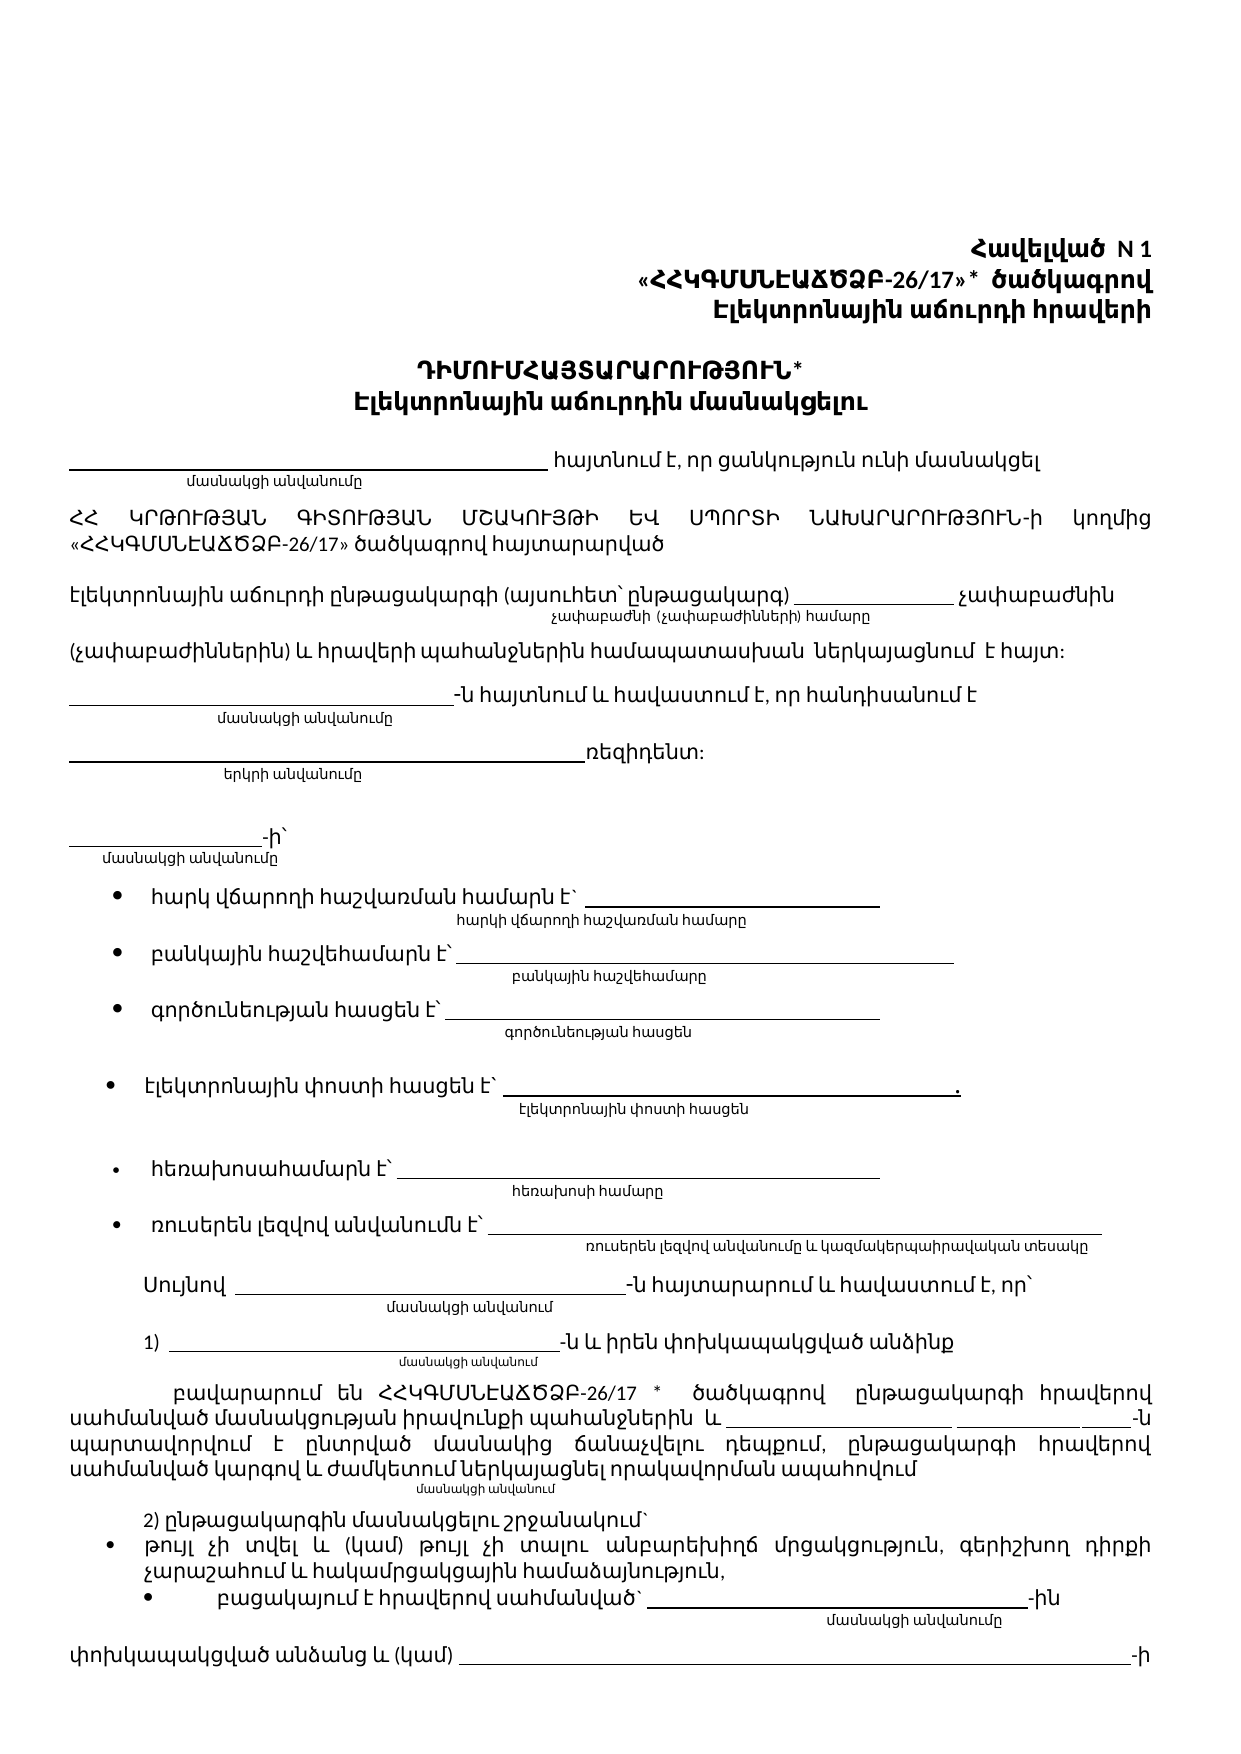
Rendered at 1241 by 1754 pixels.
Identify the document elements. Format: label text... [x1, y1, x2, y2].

text -ի՝ [69, 824, 1152, 850]
list էլեկտրոնային փոստի հասցեն է` . [107, 1066, 1152, 1100]
subtitle Էլեկտրոնային աճուրդին մասնակցելու [69, 386, 1152, 417]
text Սույնով -ն հայտարարում և հավաստում է, որ՝ [69, 1268, 1152, 1299]
text ԴԻՄՈՒՄՀԱՅՏԱՐԱՐՈՒԹՅՈՒՆ* [69, 356, 1152, 386]
text հեռախոսի համարը [438, 1182, 1152, 1212]
text բանկային հաշվեհամարը [438, 967, 1152, 997]
text մասնակցի անվանումը [69, 709, 1152, 739]
list թույլ չի տվել և (կամ) թույլ չի տալու անբարեխիղճ մրցակցություն, գերիշխող դիրքի չարաշահում և հակամրցակցային համաձայնություն, [107, 1532, 1152, 1583]
text մասնակցի անվանումը [69, 850, 1152, 880]
text մասնակցի անվանումը [69, 1611, 1152, 1642]
list բանկային հաշվեհամարն է՝ [113, 941, 1152, 967]
text հարկի վճարողի հաշվառման համարը [69, 911, 1152, 941]
list գործունեության հասցեն է՝ [113, 997, 1152, 1023]
list հեռախոսահամարն է՝ [113, 1156, 1152, 1182]
text 1) -ն և իրեն փոխկապակցված անձինք [69, 1329, 1152, 1354]
text մասնակցի անվանում [69, 1354, 1152, 1380]
list բացակայում է հրավերով սահմանված` -ին [69, 1583, 1152, 1611]
text մասնակցի անվանումը [69, 472, 1152, 503]
text էլեկտրոնային աճուրդի ընթացակարգի (այսուհետ՝ ընթացակարգ) չափաբաժնին [69, 582, 1152, 607]
list հարկ վճարողի հաշվառման համարն է` [113, 880, 1152, 911]
text գործունեության հասցեն [69, 1023, 1152, 1053]
text մասնակցի անվանում [69, 1299, 1152, 1329]
text -ն հայտնում և հավաստում է, որ հանդիսանում է [69, 678, 1152, 709]
text ռուսերեն լեզվով անվանումը և կազմակերպաիրավական տեսակը [512, 1238, 1152, 1268]
text փոխկապակցված անձանց և (կամ) -ի [69, 1642, 1152, 1667]
text ռեզիդենտ: [69, 739, 1152, 765]
text չափաբաժնի (չափաբաժինների) համարը [69, 607, 1152, 638]
list ռուսերեն լեզվով անվանումն է՝ [113, 1212, 1152, 1238]
text երկրի անվանումը [69, 765, 1152, 796]
text ՀՀ ԿՐԹՈՒԹՅԱՆ ԳԻՏՈՒԹՅԱՆ ՄՇԱԿՈՒՅԹԻ ԵՎ ՍՊՈՐՏԻ ՆԱԽԱՐԱՐՈՒԹՅՈՒՆ-ի կողմից «ՀՀԿԳՄՍՆԷԱՃԾՁԲ-26/17» ծածկագրով հայտարարված [69, 503, 1152, 556]
text (չափաբաժիններին) և հրավերի պահանջներին համապատասխան ներկայացնում է հայտ: [69, 638, 1152, 663]
text 2) ընթացակարգին մասնակցելու շրջանակում` [69, 1507, 1152, 1532]
text հայտնում է, որ ցանկություն ունի մասնակցել [69, 447, 1152, 472]
text բավարարում են ՀՀԿԳՄՍՆԷԱՃԾՁԲ-26/17 * ծածկագրով ընթացակարգի հրավերով սահմանված մասնակցության իրավունքի պահանջներին և -ն պարտավորվում է ընտրված մասնակից ճանաչվելու դեպքում, ընթացակարգի հրավերով սահմանված կարգով և ժամկետում ներկայացնել որակավորման ապահովում [69, 1380, 1152, 1482]
text «ՀՀԿԳՄՍՆԷԱՃԾՁԲ-26/17»* ծածկագրով [69, 264, 1152, 294]
text Էլեկտրոնային աճուրդի հրավերի [69, 294, 1152, 325]
text Հավելված N 1 [69, 233, 1152, 264]
text էլեկտրոնային փոստի հասցեն [364, 1100, 1152, 1131]
text մասնակցի անվանում [69, 1482, 1152, 1507]
